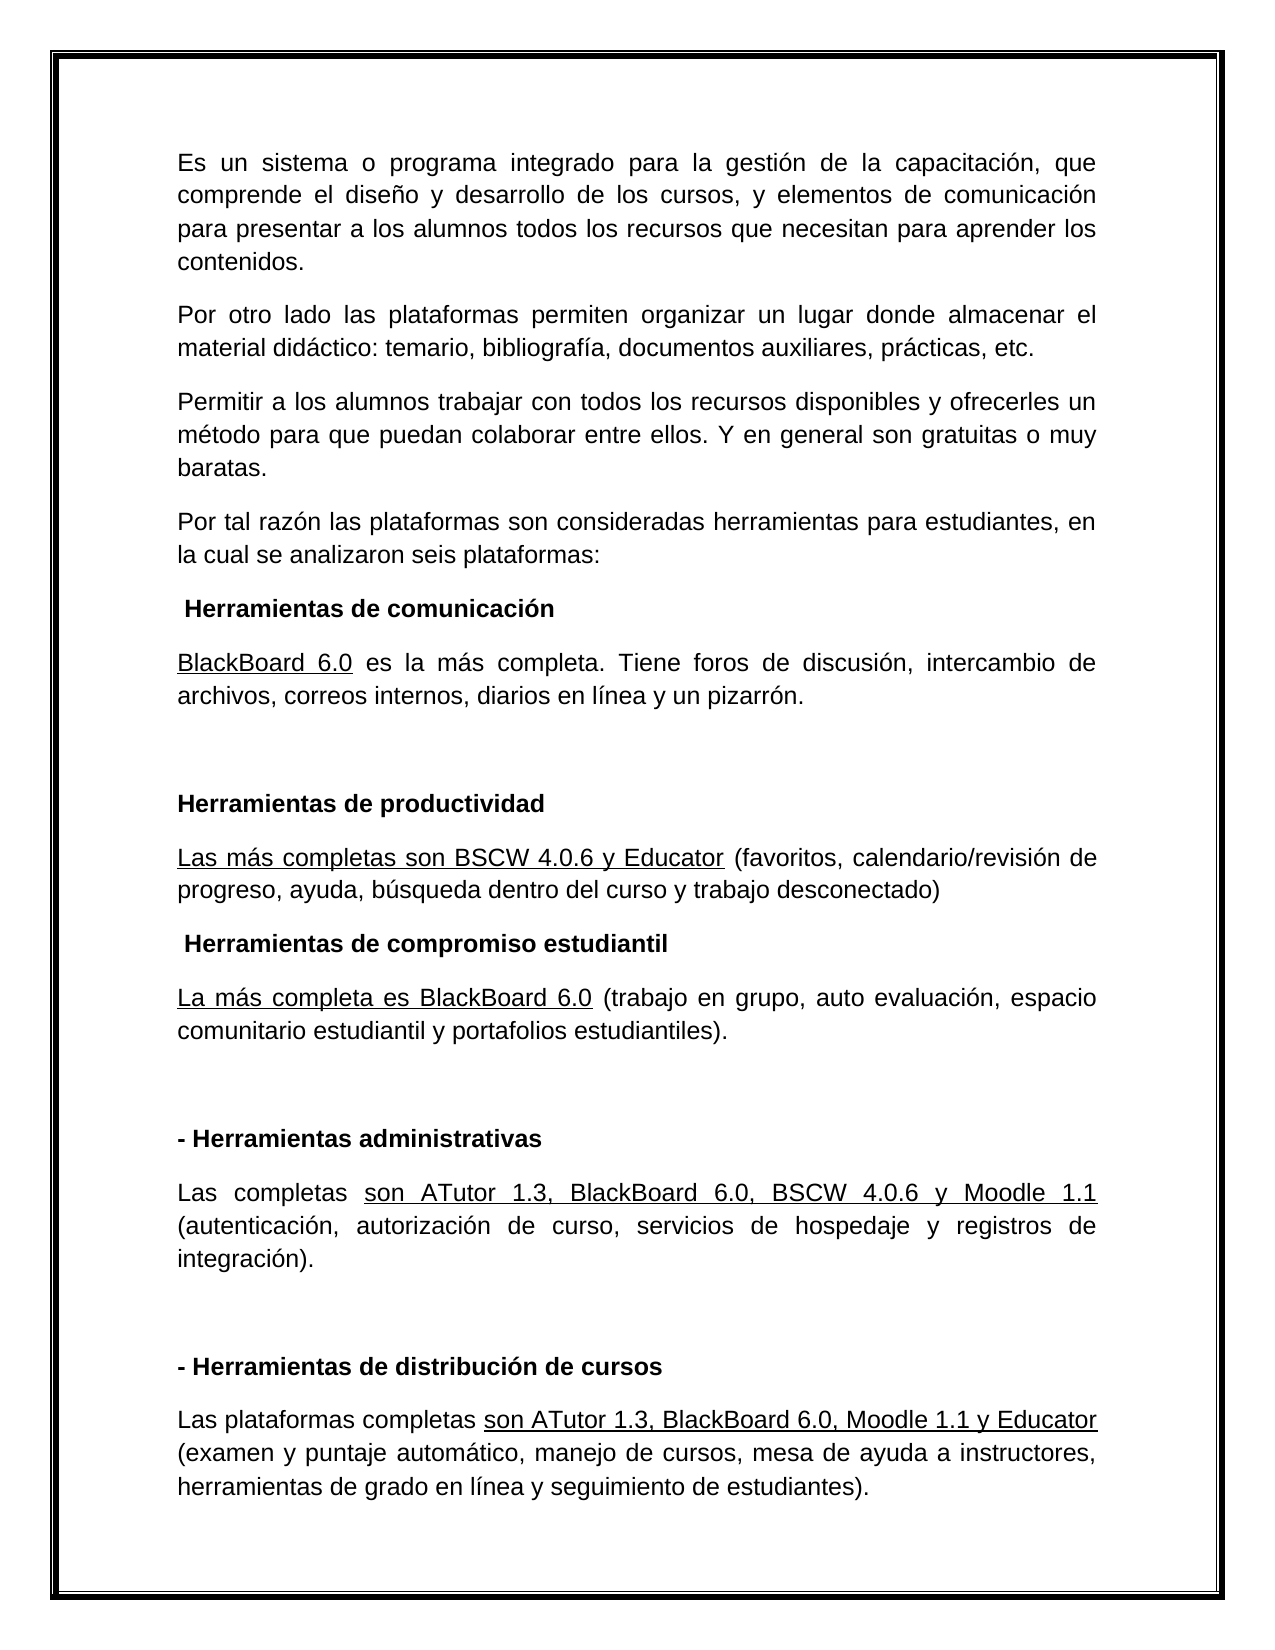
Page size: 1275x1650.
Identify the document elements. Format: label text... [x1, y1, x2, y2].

text - Herramientas administrativas [177, 1124, 1098, 1153]
text Herramientas de comunicación [177, 594, 1098, 623]
text Por otro lado las plataformas permiten organizar un lugar donde almacenar el material didáctico: temario, bibliografía, documentos auxiliares, prácticas, etc. [177, 300, 1098, 362]
text BlackBoard 6.0 es la más completa. Tiene foros de discusión, intercambio de archivos, correos internos, diarios en línea y un pizarrón. [177, 648, 1098, 710]
text Las más completas son BSCW 4.0.6 y Educator (favoritos, calendario/revisión de progreso, ayuda, búsqueda dentro del curso y trabajo desconectado) [177, 842, 1098, 904]
text Por tal razón las plataformas son consideradas herramientas para estudiantes, en la cual se analizaron seis plataformas: [177, 507, 1098, 569]
text Herramientas de compromiso estudiantil [177, 929, 1098, 958]
text Permitir a los alumnos trabajar con todos los recursos disponibles y ofrecerles un método para que puedan colaborar entre ellos. Y en general son gratuitas o muy baratas. [177, 387, 1098, 482]
text - Herramientas de distribución de cursos [177, 1352, 1098, 1380]
text Las plataformas completas son ATutor 1.3, BlackBoard 6.0, Moodle 1.1 y Educator (examen y puntaje automático, manejo de cursos, mesa de ayuda a instructores, herramientas de grado en línea y seguimiento de estudiantes). [177, 1405, 1098, 1500]
text Es un sistema o programa integrado para la gestión de la capacitación, que comprende el diseño y desarrollo de los cursos, y elementos de comunicación para presentar a los alumnos todos los recursos que necesitan para aprender los contenidos. [177, 147, 1098, 275]
text La más completa es BlackBoard 6.0 (trabajo en grupo, auto evaluación, espacio comunitario estudiantil y portafolios estudiantiles). [177, 983, 1098, 1045]
text Herramientas de productividad [177, 789, 1098, 817]
text Las completas son ATutor 1.3, BlackBoard 6.0, BSCW 4.0.6 y Moodle 1.1 (autenticación, autorización de curso, servicios de hospedaje y registros de integración). [177, 1178, 1098, 1273]
